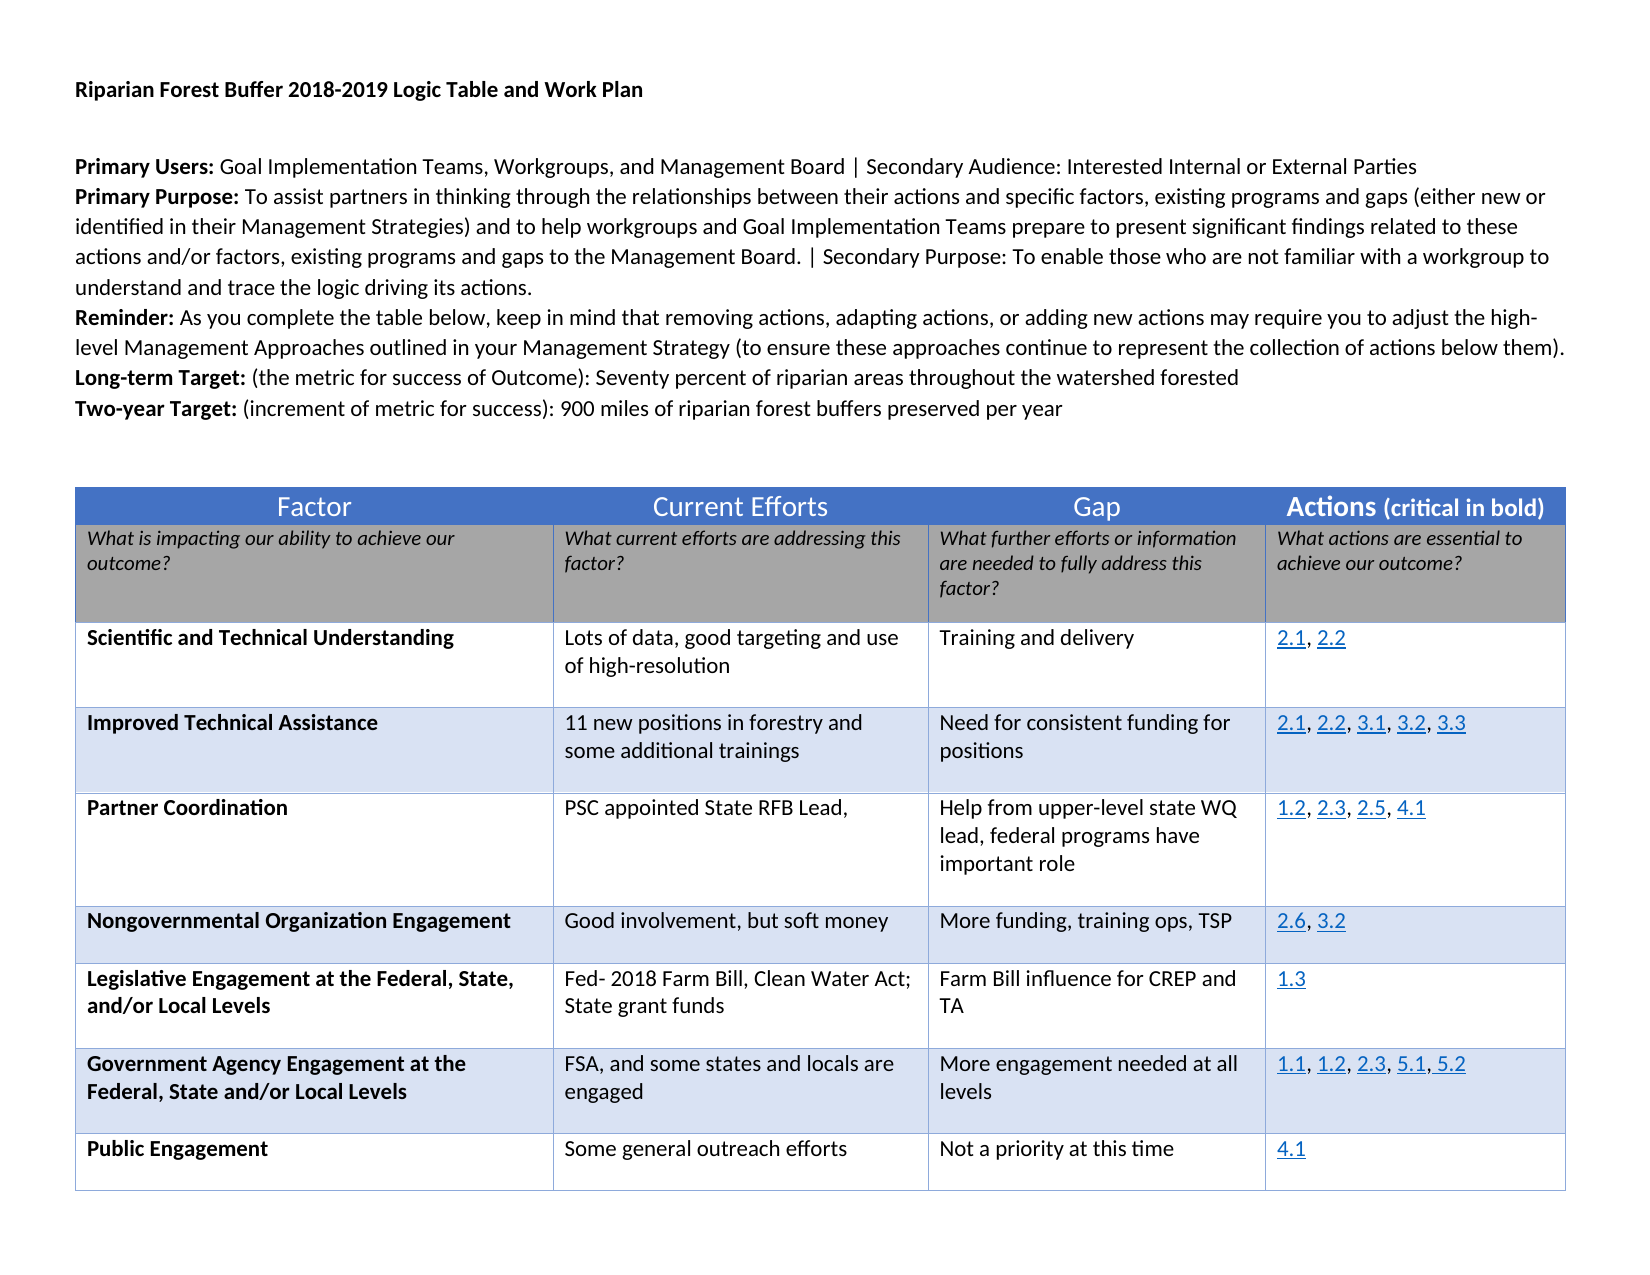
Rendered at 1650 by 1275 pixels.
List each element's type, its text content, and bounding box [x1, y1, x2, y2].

table_cell 2.1, 2.2 [1266, 623, 1565, 707]
text Two-year Target: (increment of metric for success): 900 miles of riparian forest buffers preserved per year [75, 394, 1575, 422]
table_cell Scientific and Technical Understanding [76, 623, 553, 707]
table_cell Fed- 2018 Farm Bill, Clean Water Act; State grant funds [554, 964, 928, 1048]
text Primary Purpose: To assist partners in thinking through the relationships between their actions and specific factors, existing programs and gaps (either new or identified in their Management Strategies) and to help workgroups and Goal Implementation Teams prepare to present significant findings related to these actions and/or factors, existing programs and gaps to the Management Board. | Secondary Purpose: To enable those who are not familiar with a workgroup to understand and trace the logic driving its actions. [75, 182, 1575, 301]
table_header Gap [929, 488, 1265, 524]
table_cell What actions are essential to achieve our outcome? [1266, 525, 1565, 622]
table_cell Some general outreach efforts [554, 1134, 928, 1190]
text Riparian Forest Buffer 2018-2019 Logic Table and Work Plan [75, 75, 1575, 103]
table_cell Need for consistent funding for positions [929, 708, 1265, 792]
table_cell 1.2, 2.3, 2.5, 4.1 [1266, 794, 1565, 906]
table_cell More funding, training ops, TSP [929, 907, 1265, 963]
table_header Current Efforts [554, 488, 928, 524]
table_cell Public Engagement [76, 1134, 553, 1190]
table_cell 1.1, 1.2, 2.3, 5.1, 5.2 [1266, 1049, 1565, 1133]
table_cell 4.1 [1266, 1134, 1565, 1190]
table_cell What is impacting our ability to achieve our outcome? [76, 525, 553, 622]
table_cell FSA, and some states and locals are engaged [554, 1049, 928, 1133]
table_cell Help from upper-level state WQ lead, federal programs have important role [929, 794, 1265, 906]
table_cell Improved Technical Assistance [76, 708, 553, 792]
table_cell Legislative Engagement at the Federal, State, and/or Local Levels [76, 964, 553, 1048]
table_header Actions (critical in bold) [1266, 488, 1565, 524]
table_cell 2.1, 2.2, 3.1, 3.2, 3.3 [1266, 708, 1565, 792]
table_cell PSC appointed State RFB Lead, [554, 794, 928, 906]
table_cell 1.3 [1266, 964, 1565, 1048]
text Primary Users: Goal Implementation Teams, Workgroups, and Management Board | Secondary Audience: Interested Internal or External Parties [75, 152, 1575, 180]
table_header Factor [76, 488, 553, 524]
table_cell Nongovernmental Organization Engagement [76, 907, 553, 963]
table_cell Not a priority at this time [929, 1134, 1265, 1190]
table_cell 11 new positions in forestry and some additional trainings [554, 708, 928, 792]
table_cell What current efforts are addressing this factor? [554, 525, 928, 622]
table_cell Government Agency Engagement at the Federal, State and/or Local Levels [76, 1049, 553, 1133]
text Reminder: As you complete the table below, keep in mind that removing actions, adapting actions, or adding new actions may require you to adjust the high-level Management Approaches outlined in your Management Strategy (to ensure these approaches continue to represent the collection of actions below them). [75, 303, 1575, 361]
table_cell 2.6, 3.2 [1266, 907, 1565, 963]
table_cell More engagement needed at all levels [929, 1049, 1265, 1133]
table_cell Training and delivery [929, 623, 1265, 707]
table_cell Lots of data, good targeting and use of high-resolution [554, 623, 928, 707]
text Long-term Target: (the metric for success of Outcome): Seventy percent of riparian areas throughout the watershed forested [75, 363, 1575, 392]
table_cell Farm Bill influence for CREP and TA [929, 964, 1265, 1048]
table_cell Partner Coordination [76, 794, 553, 906]
table_cell What further efforts or information are needed to fully address this factor? [929, 525, 1265, 622]
table_cell Good involvement, but soft money [554, 907, 928, 963]
